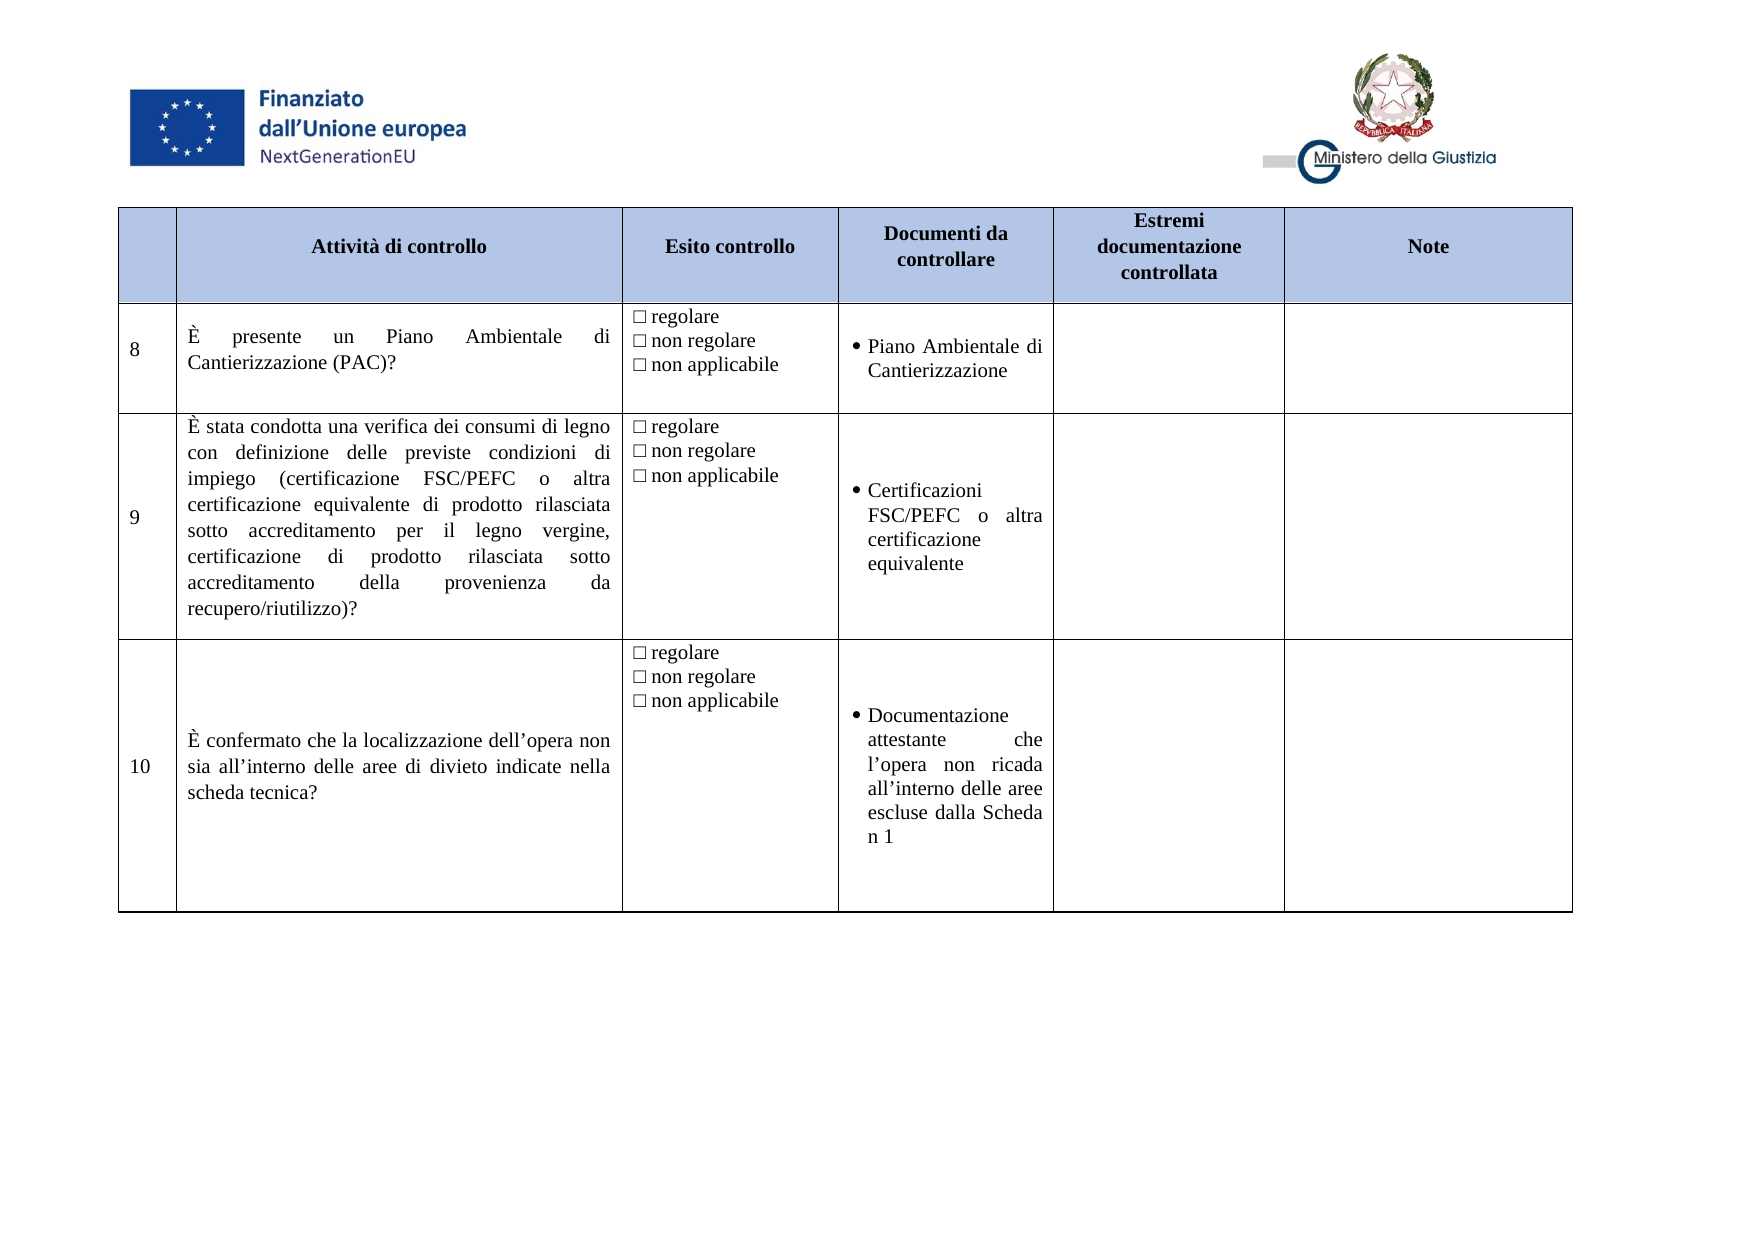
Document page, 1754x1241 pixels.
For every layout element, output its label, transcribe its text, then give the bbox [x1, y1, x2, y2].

table_cell Documentazione attestante che l’opera non ricada all’interno delle aree escluse dalla Scheda n 1 [839, 640, 1053, 911]
table_cell [1285, 414, 1572, 639]
table_header Documenti da controllare [839, 208, 1053, 302]
table_cell □ regolare □ non regolare □ non applicabile [623, 304, 838, 413]
table_header Estremi documentazione controllata [1054, 208, 1284, 302]
table_cell 8 [119, 304, 176, 413]
table_header Attività di controllo [177, 208, 622, 302]
table_cell È confermato che la localizzazione dell’opera non sia all’interno delle aree di divieto indicate nella scheda tecnica? [177, 640, 622, 911]
table_cell □ regolare □ non regolare □ non applicabile [623, 640, 838, 911]
picture [1200, 41, 1605, 227]
table_header Esito controllo [623, 208, 838, 302]
table_cell [1054, 640, 1284, 911]
table_cell 9 [119, 414, 176, 639]
table_header [119, 208, 176, 302]
table_cell 10 [119, 640, 176, 911]
table_cell □ regolare □ non regolare □ non applicabile [623, 414, 838, 639]
picture [118, 80, 485, 176]
table_cell È presente un Piano Ambientale di Cantierizzazione (PAC)? [177, 304, 622, 413]
table_cell Certificazioni FSC/PEFC o altra certificazione equivalente [839, 414, 1053, 639]
table_cell [1054, 414, 1284, 639]
table_cell [1054, 304, 1284, 413]
table_header Note [1285, 208, 1572, 302]
table_cell [1285, 640, 1572, 911]
table_cell [1285, 304, 1572, 413]
table_cell È stata condotta una verifica dei consumi di legno con definizione delle previste condizioni di impiego (certificazione FSC/PEFC o altra certificazione equivalente di prodotto rilasciata sotto accreditamento per il legno vergine, certificazione di prodotto rilasciata sotto accreditamento della provenienza da recupero/riutilizzo)? [177, 414, 622, 639]
table_cell Piano Ambientale di Cantierizzazione [839, 304, 1053, 413]
